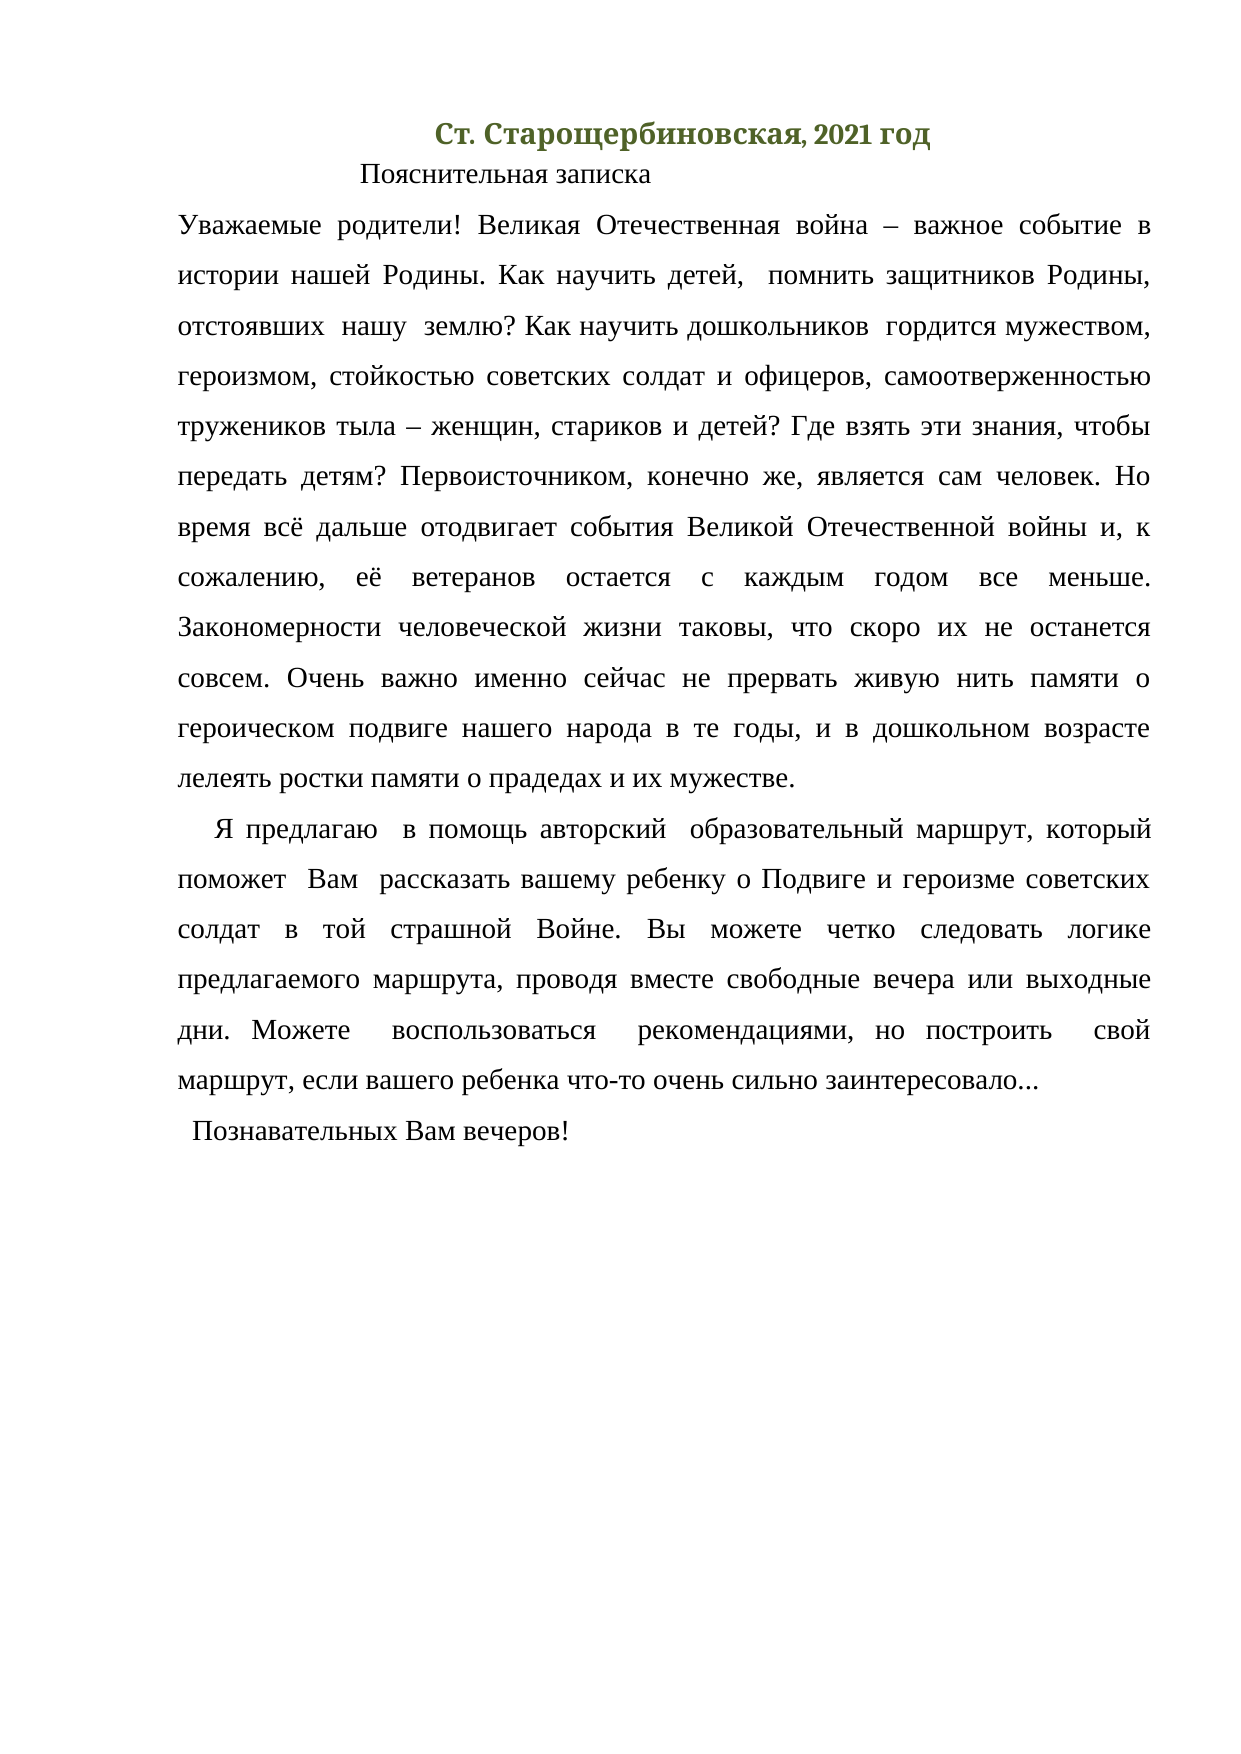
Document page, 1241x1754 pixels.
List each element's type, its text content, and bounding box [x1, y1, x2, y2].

text Я предлагаю в помощь авторский образовательный маршрут, который поможет Вам рассказать вашему ребенку о Подвиге и героизме советских солдат в той страшной Войне. Вы можете четко следовать логике предлагаемого маршрута, проводя вместе свободные вечера или выходные дни. Можете воспользоваться рекомендациями, но построить свой маршрут, если вашего ребенка что-то очень сильно заинтересовало... [177, 811, 1152, 1096]
text Ст. Старощербиновская, 2021 год [177, 118, 1152, 152]
text Познавательных Вам вечеров! [177, 1113, 1152, 1146]
text Пояснительная записка [177, 157, 1152, 190]
text Уважаемые родители! Великая Отечественная война – важное событие в истории нашей Родины. Как научить детей, помнить защитников Родины, отстоявших нашу землю? Как научить дошкольников гордится мужеством, героизмом, стойкостью советских солдат и офицеров, самоотверженностью тружеников тыла – женщин, стариков и детей? Где взять эти знания, чтобы передать детям? Первоисточником, конечно же, является сам человек. Но время всё дальше отодвигает события Великой Отечественной войны и, к сожалению, её ветеранов остается с каждым годом все меньше. Закономерности человеческой жизни таковы, что скоро их не останется совсем. Очень важно именно сейчас не прервать живую нить памяти о героическом подвиге нашего народа в те годы, и в дошкольном возрасте лелеять ростки памяти о прадедах и их мужестве. [177, 207, 1152, 794]
